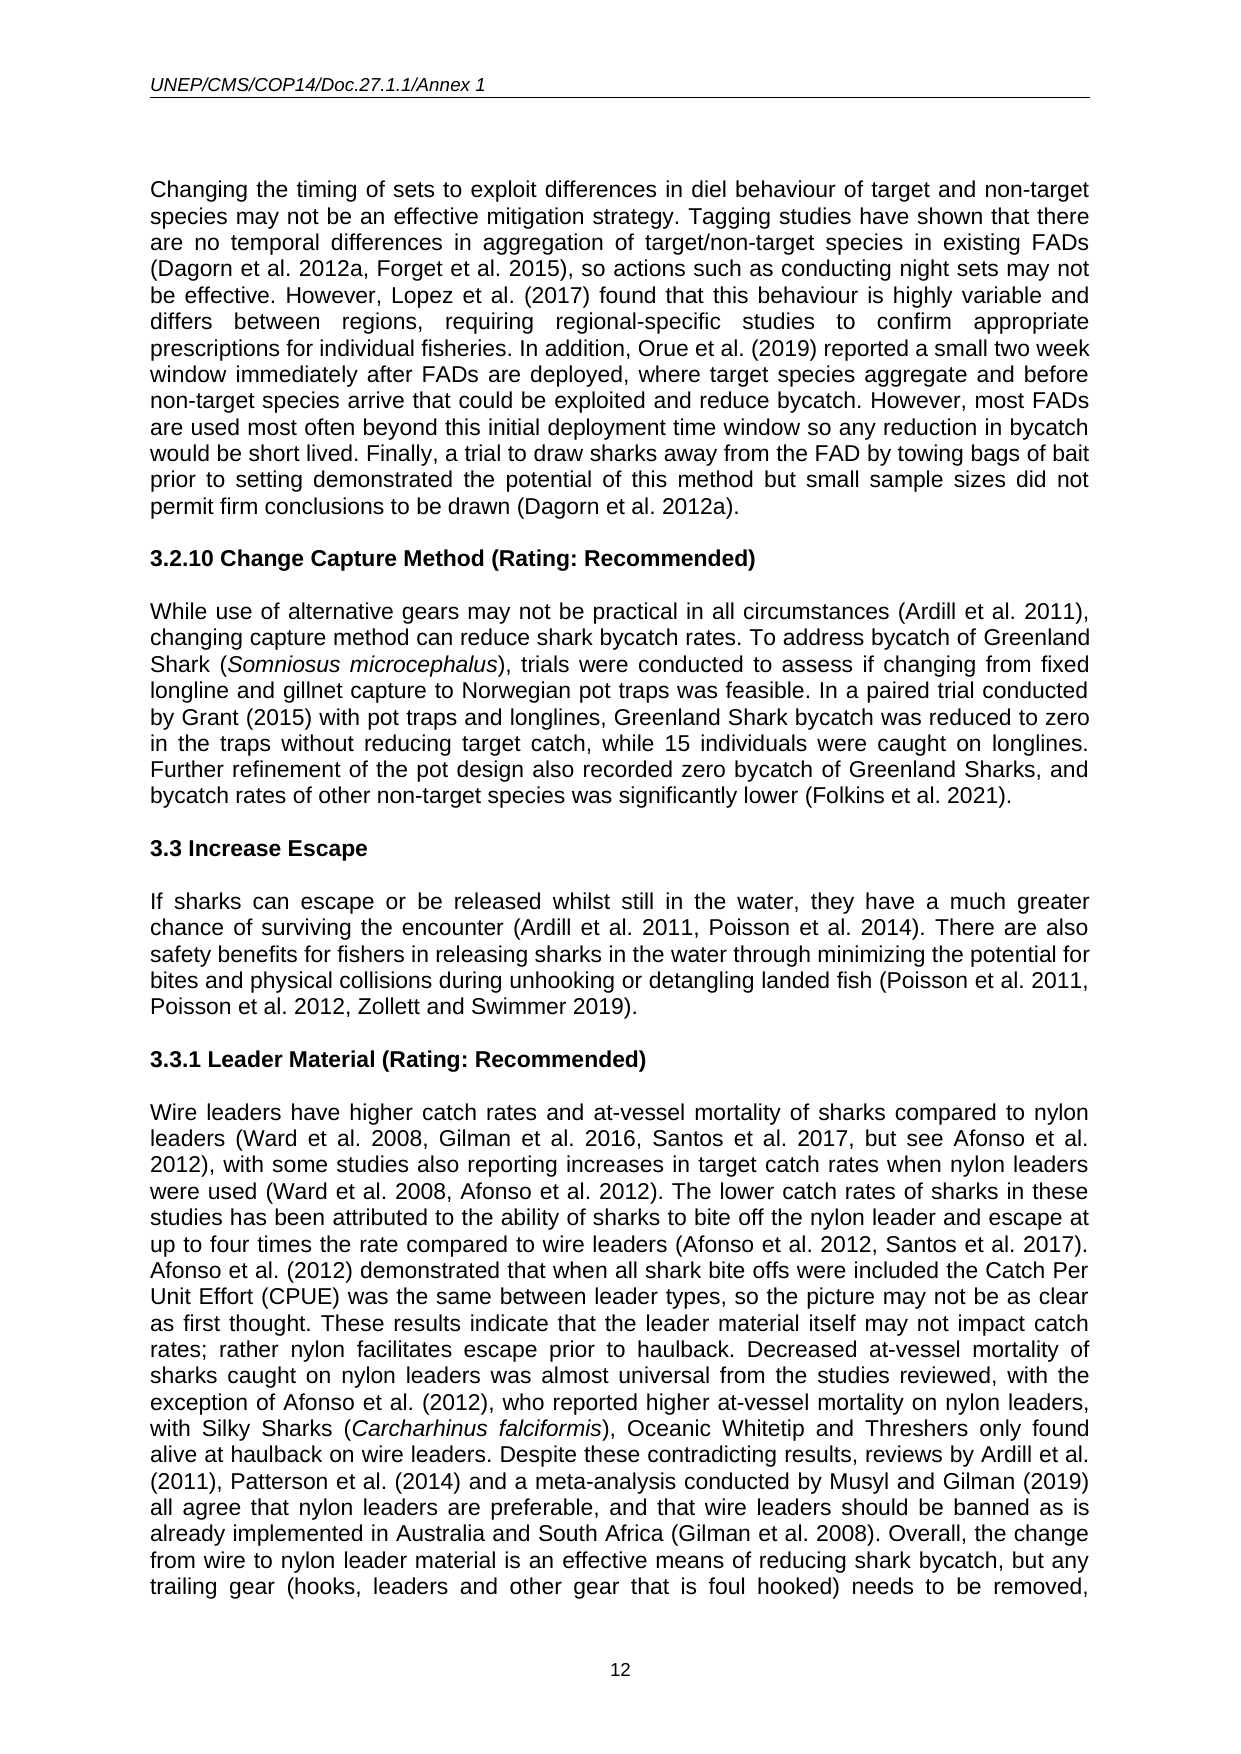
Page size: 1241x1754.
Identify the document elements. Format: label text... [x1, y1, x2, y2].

text Changing the timing of sets to exploit differences in diel behaviour of target and non-target species may not be an effective mitigation strategy. Tagging studies have shown that there are no temporal differences in aggregation of target/non-target species in existing FADs (Dagorn et al. 2012a, Forget et al. 2015), so actions such as conducting night sets may not be effective. However, Lopez et al. (2017) found that this behaviour is highly variable and differs between regions, requiring regional-specific studies to confirm appropriate prescriptions for individual fisheries. In addition, Orue et al. (2019) reported a small two week window immediately after FADs are deployed, where target species aggregate and before non-target species arrive that could be exploited and reduce bycatch. However, most FADs are used most often beyond this initial deployment time window so any reduction in bycatch would be short lived. Finally, a trial to draw sharks away from the FAD by towing bags of bait prior to setting demonstrated the potential of this method but small sample sizes did not permit firm conclusions to be drawn (Dagorn et al. 2012a). [150, 176, 1090, 519]
text While use of alternative gears may not be practical in all circumstances (Ardill et al. 2011), changing capture method can reduce shark bycatch rates. To address bycatch of Greenland Shark (Somniosus microcephalus), trials were conducted to assess if changing from fixed longline and gillnet capture to Norwegian pot traps was feasible. In a paired trial conducted by Grant (2015) with pot traps and longlines, Greenland Shark bycatch was reduced to zero in the traps without reducing target catch, while 15 individuals were caught on longlines. Further refinement of the pot design also recorded zero bycatch of Greenland Sharks, and bycatch rates of other non-target species was significantly lower (Folkins et al. 2021). [150, 598, 1090, 809]
text If sharks can escape or be released whilst still in the water, they have a much greater chance of surviving the encounter (Ardill et al. 2011, Poisson et al. 2014). There are also safety benefits for fishers in releasing sharks in the water through minimizing the potential for bites and physical collisions during unhooking or detangling landed fish (Poisson et al. 2011, Poisson et al. 2012, Zollett and Swimmer 2019). [150, 888, 1090, 1020]
text 3.3.1 Leader Material (Rating: Recommended) [150, 1046, 1090, 1072]
text 3.3 Increase Escape [150, 835, 1090, 862]
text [150, 1099, 1090, 1599]
text 3.2.10 Change Capture Method (Rating: Recommended) [150, 545, 1090, 572]
